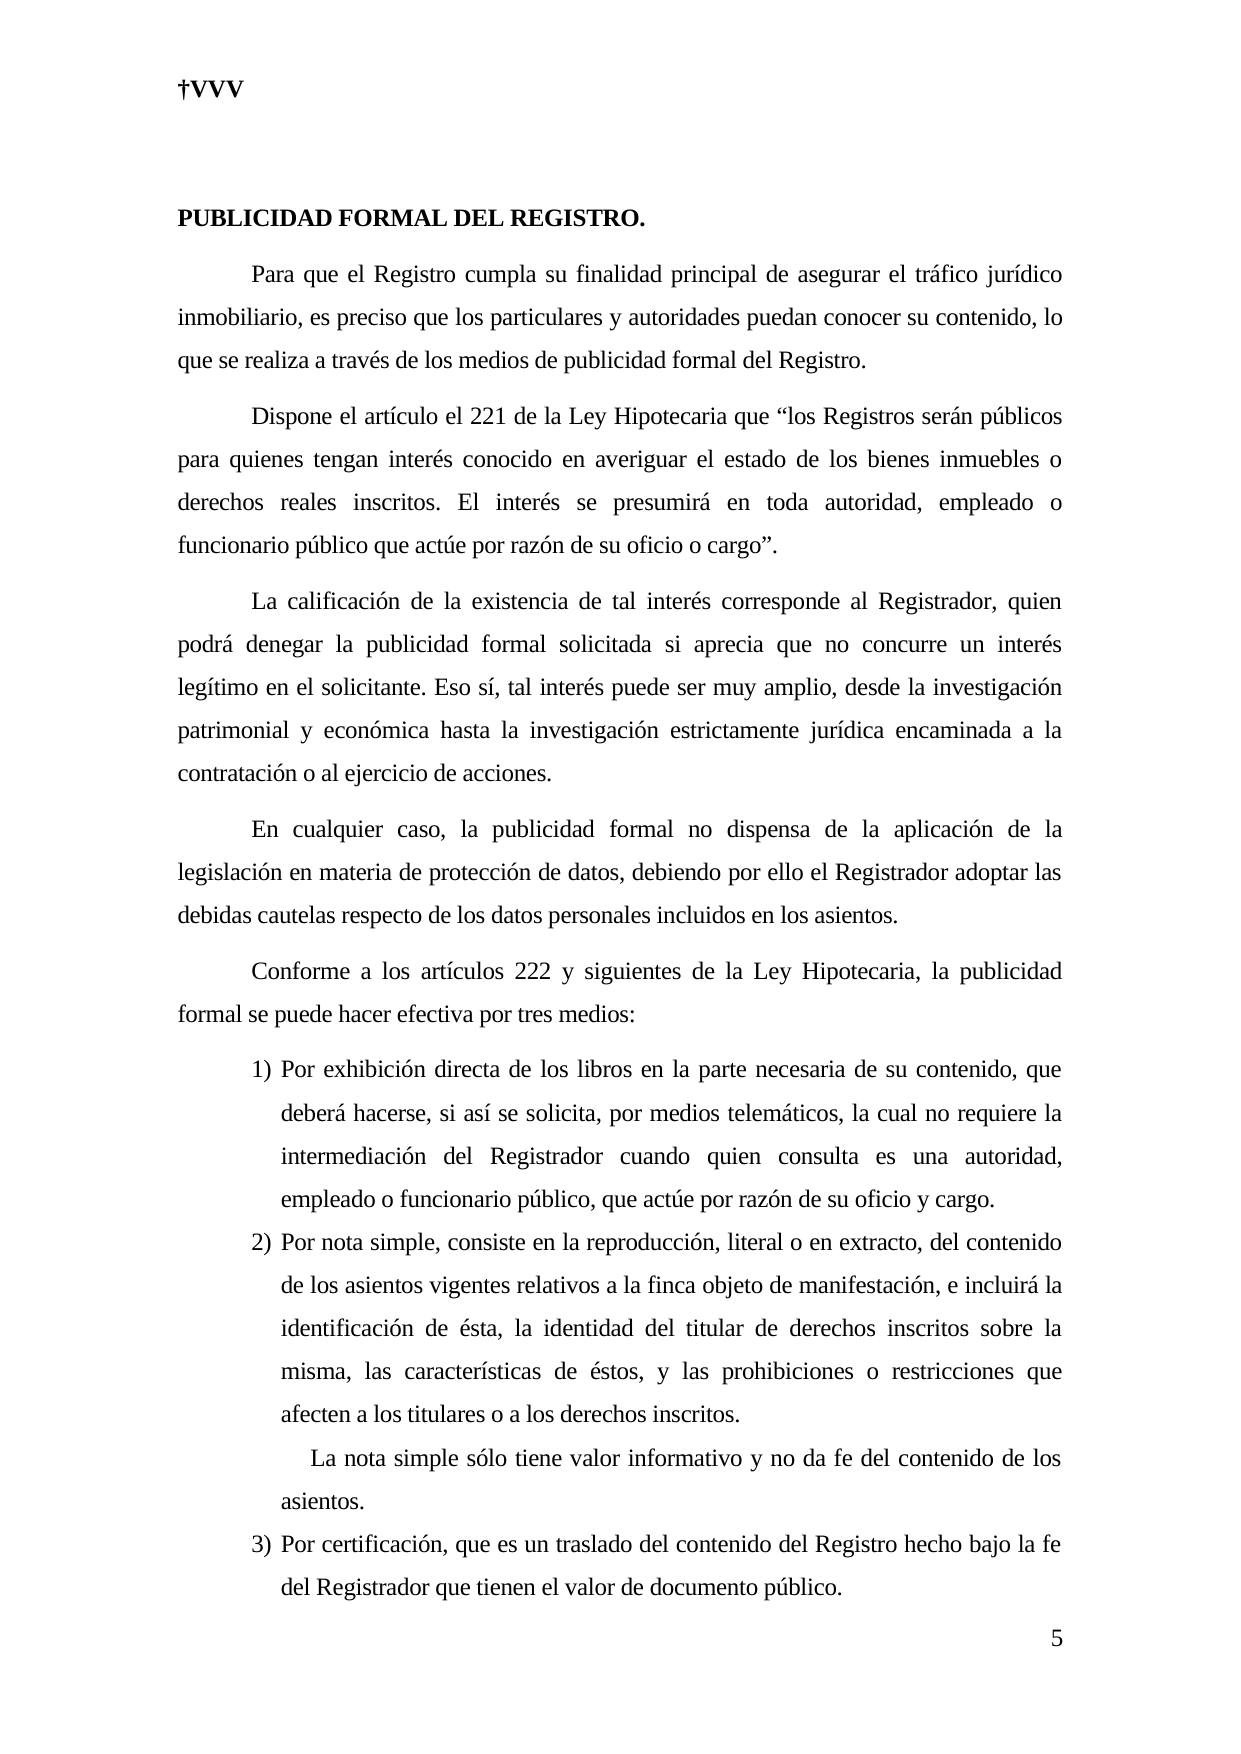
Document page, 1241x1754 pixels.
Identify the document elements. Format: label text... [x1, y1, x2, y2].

text En cualquier caso, la publicidad formal no dispensa de la aplicación de la legislación en materia de protección de datos, debiendo por ello el Registrador adoptar las debidas cautelas respecto de los datos personales incluidos en los asientos. [177, 814, 1063, 929]
list Por exhibición directa de los libros en la parte necesaria de su contenido, que deberá hacerse, si así se solicita, por medios telemáticos, la cual no requiere la intermediación del Registrador cuando quien consulta es una autoridad, empleado o funcionario público, que actúe por razón de su oficio y cargo. [251, 1054, 1063, 1213]
list Por nota simple, consiste en la reproducción, literal o en extracto, del contenido de los asientos vigentes relativos a la finca objeto de manifestación, e incluirá la identificación de ésta, la identidad del titular de derechos inscritos sobre la misma, las características de éstos, y las prohibiciones o restricciones que afecten a los titulares o a los derechos inscritos. [251, 1227, 1063, 1428]
text Conforme a los artículos 222 y siguientes de la Ley Hipotecaria, la publicidad formal se puede hacer efectiva por tres medios: [177, 956, 1063, 1028]
text PUBLICIDAD FORMAL DEL REGISTRO. [177, 203, 1063, 232]
text Para que el Registro cumpla su finalidad principal de asegurar el tráfico jurídico inmobiliario, es preciso que los particulares y autoridades puedan conocer su contenido, lo que se realiza a través de los medios de publicidad formal del Registro. [177, 259, 1063, 374]
list Por certificación, que es un traslado del contenido del Registro hecho bajo la fe del Registrador que tienen el valor de documento público. [251, 1529, 1063, 1601]
list La nota simple sólo tiene valor informativo y no da fe del contenido de los asientos. [281, 1443, 1063, 1514]
text Dispone el artículo el 221 de la Ley Hipotecaria que “los Registros serán públicos para quienes tengan interés conocido en averiguar el estado de los bienes inmuebles o derechos reales inscritos. El interés se presumirá en toda autoridad, empleado o funcionario público que actúe por razón de su oficio o cargo”. [177, 401, 1063, 559]
text La calificación de la existencia de tal interés corresponde al Registrador, quien podrá denegar la publicidad formal solicitada si aprecia que no concurre un interés legítimo en el solicitante. Eso sí, tal interés puede ser muy amplio, desde la investigación patrimonial y económica hasta la investigación estrictamente jurídica encaminada a la contratación o al ejercicio de acciones. [177, 586, 1063, 787]
